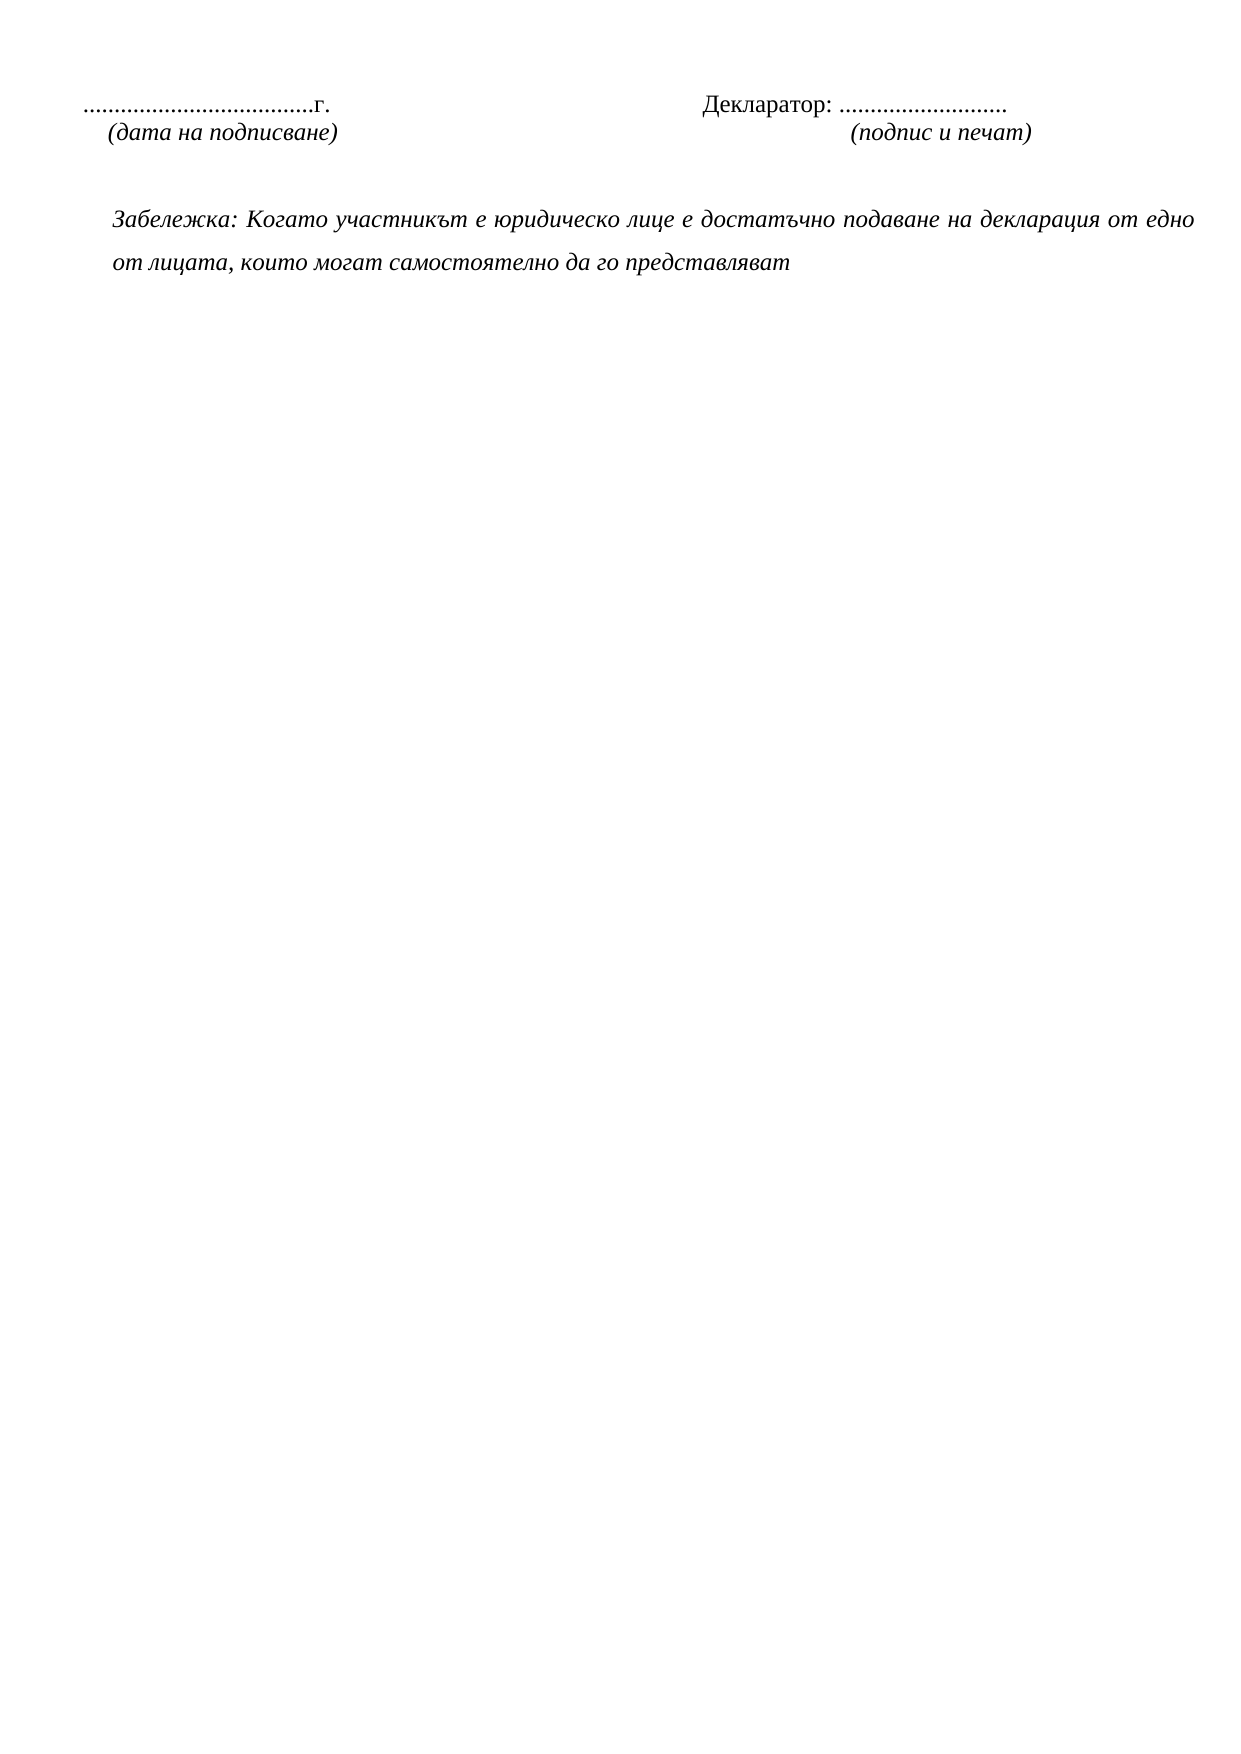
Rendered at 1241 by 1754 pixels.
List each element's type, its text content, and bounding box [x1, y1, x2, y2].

text (дата на подписване) (подпис и печат) [83, 117, 1181, 146]
text .....................................г. Декларатор: ........................... [83, 89, 1181, 117]
text Забележка: Когато участникът е юридическо лице е достатъчно подаване на декларация от едно от лицата, които могат самостоятелно да го представляват [112, 204, 1196, 276]
